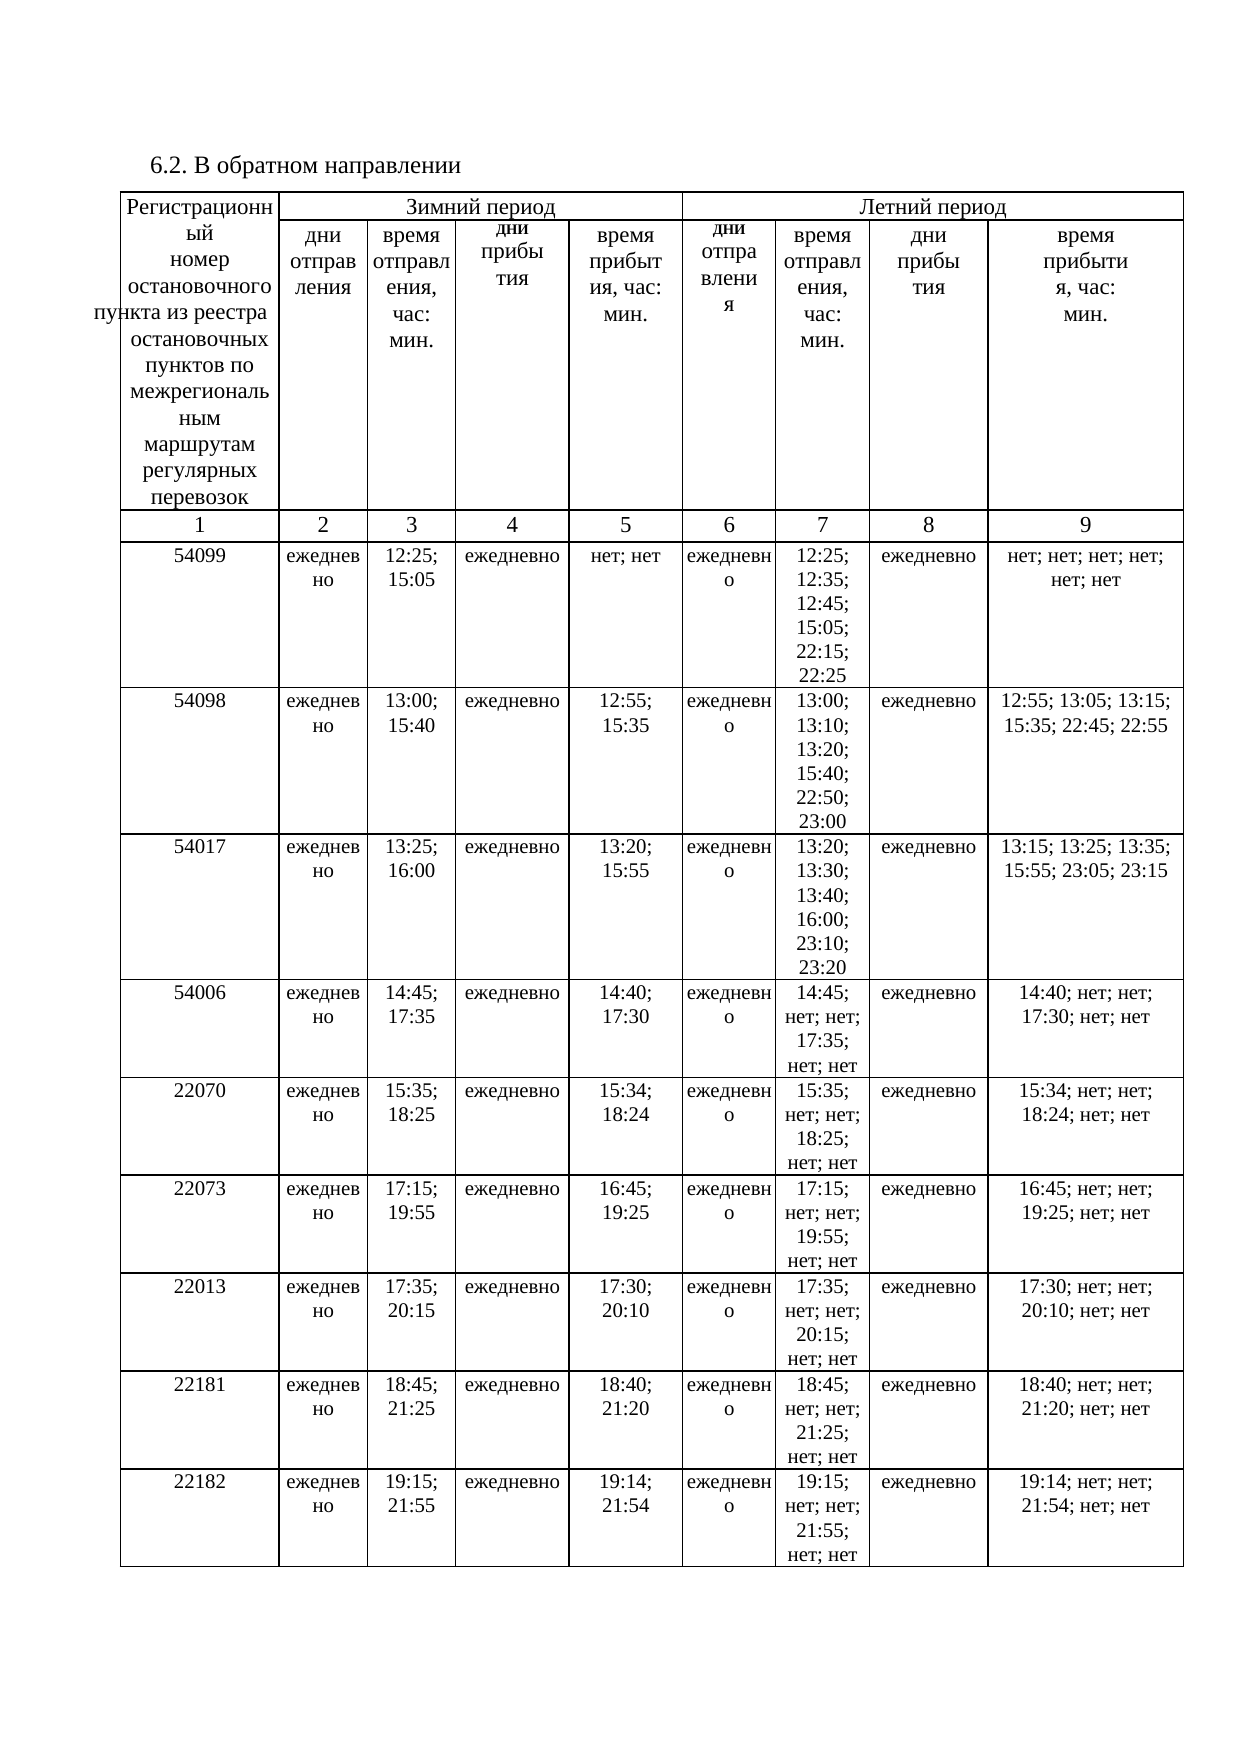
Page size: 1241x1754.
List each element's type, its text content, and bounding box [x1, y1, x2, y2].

text 6.2. В обратном направлении [150, 150, 1090, 179]
table_cell 22181 [121, 1372, 278, 1468]
table_cell ежедневно [870, 688, 987, 833]
table_cell 13:20; 13:30; 13:40; 16:00; 23:10; 23:20 [776, 835, 869, 979]
table_cell ежедневно [280, 1470, 367, 1566]
table_cell 12:25; 12:35; 12:45; 15:05; 22:15; 22:25 [776, 543, 869, 687]
table_cell ежедневно [280, 980, 367, 1077]
table_cell нет; нет; нет; нет; нет; нет [989, 543, 1183, 687]
table_cell ежедневно [456, 835, 568, 979]
table_cell 14:45; 17:35 [368, 980, 455, 1077]
table_cell ежедневно [456, 543, 568, 687]
table_cell ежедневно [683, 835, 775, 979]
table_header Регистрационный номер остановочного пункта из реестра остановочных пунктов по межрегиональным маршрутам регулярных перевозок [121, 193, 278, 509]
table_cell нет; нет [570, 543, 682, 687]
table_cell ежедневно [683, 543, 775, 687]
table_cell ежедневно [280, 688, 367, 833]
table_cell 54098 [121, 688, 278, 833]
table_cell 15:34; нет; нет; 18:24; нет; нет [989, 1078, 1183, 1174]
table_cell ежедневно [456, 1274, 568, 1370]
table_cell ежедневно [870, 543, 987, 687]
table_cell ежедневно [280, 1372, 367, 1468]
table_cell время отправл ения, час: мин. [776, 221, 869, 509]
table_cell ежедневно [456, 1176, 568, 1272]
table_cell ежедневно [456, 980, 568, 1077]
table_cell дни прибы тия [870, 221, 987, 509]
table_cell ежедневно [456, 1470, 568, 1566]
table_cell ежедневно [870, 1078, 987, 1174]
table_cell время прибыт ия, час: мин. [570, 221, 682, 509]
table_cell ежедневно [683, 980, 775, 1077]
table_cell 19:15; нет; нет; 21:55; нет; нет [776, 1470, 869, 1566]
table_cell ежедневно [683, 1078, 775, 1174]
table_cell 54017 [121, 835, 278, 979]
table_cell ежедневно [870, 835, 987, 979]
table_cell 19:15; 21:55 [368, 1470, 455, 1566]
table_cell ежедневно [683, 1176, 775, 1272]
table_header Летний период [683, 193, 1183, 219]
table_cell 4 [456, 511, 568, 541]
table_cell 22013 [121, 1274, 278, 1370]
table_cell ежедневно [280, 1274, 367, 1370]
table_cell ежедневно [870, 1274, 987, 1370]
table_cell 13:00; 13:10; 13:20; 15:40; 22:50; 23:00 [776, 688, 869, 833]
table_cell ежедневно [456, 1372, 568, 1468]
table_cell 18:40; нет; нет; 21:20; нет; нет [989, 1372, 1183, 1468]
table_cell ежедневно [683, 688, 775, 833]
table_cell 13:15; 13:25; 13:35; 15:55; 23:05; 23:15 [989, 835, 1183, 979]
table_cell 9 [989, 511, 1183, 541]
table_cell 22073 [121, 1176, 278, 1272]
table_cell 19:14; 21:54 [570, 1470, 682, 1566]
table_cell ежедневно [456, 1078, 568, 1174]
table_cell 3 [368, 511, 455, 541]
table_cell 12:55; 15:35 [570, 688, 682, 833]
table_cell 22182 [121, 1470, 278, 1566]
table_cell 16:45; 19:25 [570, 1176, 682, 1272]
table_cell 12:55; 13:05; 13:15; 15:35; 22:45; 22:55 [989, 688, 1183, 833]
table_cell ежедневно [280, 1078, 367, 1174]
table_cell ежедневно [870, 1470, 987, 1566]
table_cell 17:15; нет; нет; 19:55; нет; нет [776, 1176, 869, 1272]
table_cell ежедневно [683, 1274, 775, 1370]
table_cell 5 [570, 511, 682, 541]
table_cell ежедневно [870, 1372, 987, 1468]
table_cell 14:40; нет; нет; 17:30; нет; нет [989, 980, 1183, 1077]
table_cell 6 [683, 511, 775, 541]
table_cell 17:30; 20:10 [570, 1274, 682, 1370]
table_cell 17:15; 19:55 [368, 1176, 455, 1272]
table_cell 18:45; нет; нет; 21:25; нет; нет [776, 1372, 869, 1468]
table_cell 18:45; 21:25 [368, 1372, 455, 1468]
table_cell 7 [776, 511, 869, 541]
table_cell ежедневно [683, 1470, 775, 1566]
table_cell 15:35; 18:25 [368, 1078, 455, 1174]
table_cell 17:30; нет; нет; 20:10; нет; нет [989, 1274, 1183, 1370]
table_cell 12:25; 15:05 [368, 543, 455, 687]
table_cell 14:45; нет; нет; 17:35; нет; нет [776, 980, 869, 1077]
table_cell 2 [280, 511, 367, 541]
table_cell 18:40; 21:20 [570, 1372, 682, 1468]
table_header Зимний период [280, 193, 682, 219]
table_cell 1 [121, 511, 278, 541]
table_cell время прибыти я, час: мин. [989, 221, 1183, 509]
table_cell 15:35; нет; нет; 18:25; нет; нет [776, 1078, 869, 1174]
table_cell 17:35; 20:15 [368, 1274, 455, 1370]
table_cell ДНИ прибы тия [456, 221, 568, 509]
table_cell ежедневно [870, 1176, 987, 1272]
table_cell 13:25; 16:00 [368, 835, 455, 979]
table_cell ежедневно [456, 688, 568, 833]
table_cell ежедневно [280, 835, 367, 979]
table_cell 14:40; 17:30 [570, 980, 682, 1077]
table_cell 15:34; 18:24 [570, 1078, 682, 1174]
table_cell 8 [870, 511, 987, 541]
table_cell 17:35; нет; нет; 20:15; нет; нет [776, 1274, 869, 1370]
table_cell 54006 [121, 980, 278, 1077]
table_cell 13:20; 15:55 [570, 835, 682, 979]
table_cell дни отправ ления [280, 221, 367, 509]
table_cell ежедневно [280, 1176, 367, 1272]
table_cell ежедневно [870, 980, 987, 1077]
table_cell ежедневно [280, 543, 367, 687]
table_cell 16:45; нет; нет; 19:25; нет; нет [989, 1176, 1183, 1272]
table_cell ДНИ отпра влени я [683, 221, 775, 509]
table_cell 54099 [121, 543, 278, 687]
table_cell ежедневно [683, 1372, 775, 1468]
table_cell 22070 [121, 1078, 278, 1174]
table_cell время отправл ения, час: мин. [368, 221, 455, 509]
table_cell 19:14; нет; нет; 21:54; нет; нет [989, 1470, 1183, 1566]
table_cell 13:00; 15:40 [368, 688, 455, 833]
